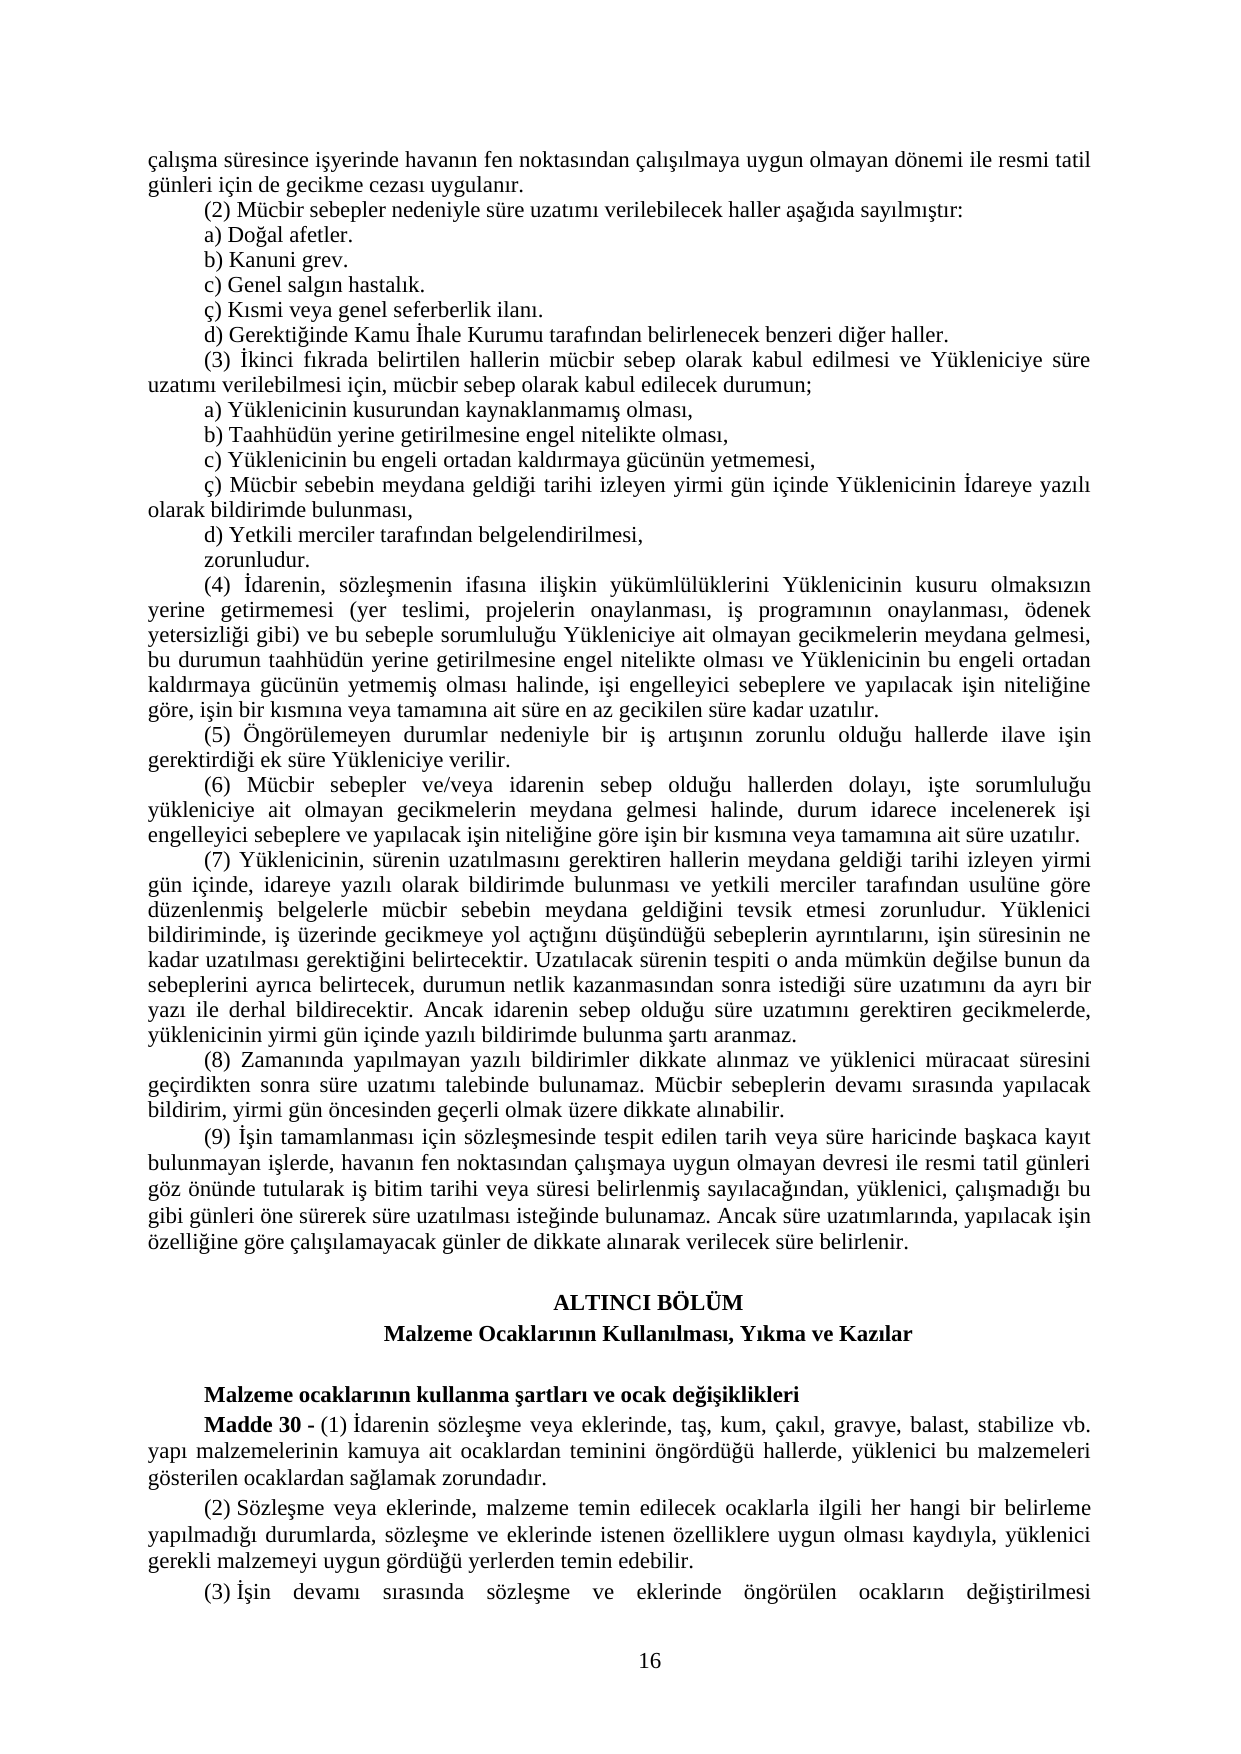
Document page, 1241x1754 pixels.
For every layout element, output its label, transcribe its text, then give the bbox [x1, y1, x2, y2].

text c) Genel salgın hastalık. [148, 273, 1092, 298]
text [148, 148, 1092, 198]
text ALTINCI BÖLÜM [148, 1289, 1092, 1316]
text (2) Mücbir sebepler nedeniyle süre uzatımı verilebilecek haller aşağıda sayılmıştır: [148, 198, 1092, 223]
text d) Gerektiğinde Kamu İhale Kurumu tarafından belirlenecek benzeri diğer haller. [148, 323, 1092, 348]
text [148, 1578, 1092, 1604]
text (9) İşin tamamlanması için sözleşmesinde tespit edilen tarih veya süre haricinde başkaca kayıt bulunmayan işlerde, havanın fen noktasından çalışmaya uygun olmayan devresi ile resmi tatil günleri göz önünde tutularak iş bitim tarihi veya süresi belirlenmiş sayılacağından, yüklenici, çalışmadığı bu gibi günleri öne sürerek süre uzatılması isteğinde bulunamaz. Ancak süre uzatımlarında, yapılacak işin özelliğine göre çalışılamayacak günler de dikkate alınarak verilecek süre belirlenir. [148, 1123, 1092, 1254]
text Malzeme Ocaklarının Kullanılması, Yıkma ve Kazılar [148, 1320, 1092, 1346]
text a) Yüklenicinin kusurundan kaynaklanmamış olması, [148, 398, 1092, 423]
text zorunludur. [148, 548, 1092, 573]
text b) Taahhüdün yerine getirilmesine engel nitelikte olması, [148, 423, 1092, 448]
text (2) Sözleşme veya eklerinde, malzeme temin edilecek ocaklarla ilgili her hangi bir belirleme yapılmadığı durumlarda, sözleşme ve eklerinde istenen özelliklere uygun olması kaydıyla, yüklenici gerekli malzemeyi uygun gördüğü yerlerden temin edebilir. [148, 1494, 1092, 1573]
text (4) İdarenin, sözleşmenin ifasına ilişkin yükümlülüklerini Yüklenicinin kusuru olmaksızın yerine getirmemesi (yer teslimi, projelerin onaylanması, iş programının onaylanması, ödenek yetersizliği gibi) ve bu sebeple sorumluluğu Yükleniciye ait olmayan gecikmelerin meydana gelmesi, bu durumun taahhüdün yerine getirilmesine engel nitelikte olması ve Yüklenicinin bu engeli ortadan kaldırmaya gücünün yetmemiş olması halinde, işi engelleyici sebeplere ve yapılacak işin niteliğine göre, işin bir kısmına veya tamamına ait süre en az gecikilen süre kadar uzatılır. [148, 573, 1092, 723]
text (8) Zamanında yapılmayan yazılı bildirimler dikkate alınmaz ve yüklenici müracaat süresini geçirdikten sonra süre uzatımı talebinde bulunamaz. Mücbir sebeplerin devamı sırasında yapılacak bildirim, yirmi gün öncesinden geçerli olmak üzere dikkate alınabilir. [148, 1048, 1092, 1123]
text ç) Mücbir sebebin meydana geldiği tarihi izleyen yirmi gün içinde Yüklenicinin İdareye yazılı olarak bildirimde bulunması, [148, 473, 1092, 523]
subtitle Malzeme ocaklarının kullanma şartları ve ocak değişiklikleri [148, 1381, 1092, 1407]
text (5) Öngörülemeyen durumlar nedeniyle bir iş artışının zorunlu olduğu hallerde ilave işin gerektirdiği ek süre Yükleniciye verilir. [148, 723, 1092, 773]
text d) Yetkili merciler tarafından belgelendirilmesi, [148, 523, 1092, 548]
text b) Kanuni grev. [148, 248, 1092, 273]
text ç) Kısmi veya genel seferberlik ilanı. [148, 298, 1092, 323]
text Madde 30 - (1) İdarenin sözleşme veya eklerinde, taş, kum, çakıl, gravye, balast, stabilize vb. yapı malzemelerinin kamuya ait ocaklardan teminini öngördüğü hallerde, yüklenici bu malzemeleri gösterilen ocaklardan sağlamak zorundadır. [148, 1411, 1092, 1490]
text (6) Mücbir sebepler ve/veya idarenin sebep olduğu hallerden dolayı, işte sorumluluğu yükleniciye ait olmayan gecikmelerin meydana gelmesi halinde, durum idarece incelenerek işi engelleyici sebeplere ve yapılacak işin niteliğine göre işin bir kısmına veya tamamına ait süre uzatılır. [148, 773, 1092, 848]
text c) Yüklenicinin bu engeli ortadan kaldırmaya gücünün yetmemesi, [148, 448, 1092, 473]
text a) Doğal afetler. [148, 223, 1092, 248]
text (3) İkinci fıkrada belirtilen hallerin mücbir sebep olarak kabul edilmesi ve Yükleniciye süre uzatımı verilebilmesi için, mücbir sebep olarak kabul edilecek durumun; [148, 348, 1092, 398]
text (7) Yüklenicinin, sürenin uzatılmasını gerektiren hallerin meydana geldiği tarihi izleyen yirmi gün içinde, idareye yazılı olarak bildirimde bulunması ve yetkili merciler tarafından usulüne göre düzenlenmiş belgelerle mücbir sebebin meydana geldiğini tevsik etmesi zorunludur. Yüklenici bildiriminde, iş üzerinde gecikmeye yol açtığını düşündüğü sebeplerin ayrıntılarını, işin süresinin ne kadar uzatılması gerektiğini belirtecektir. Uzatılacak sürenin tespiti o anda mümkün değilse bunun da sebeplerini ayrıca belirtecek, durumun netlik kazanmasından sonra istediği süre uzatımını da ayrı bir yazı ile derhal bildirecektir. Ancak idarenin sebep olduğu süre uzatımını gerektiren gecikmelerde, yüklenicinin yirmi gün içinde yazılı bildirimde bulunma şartı aranmaz. [148, 848, 1092, 1048]
